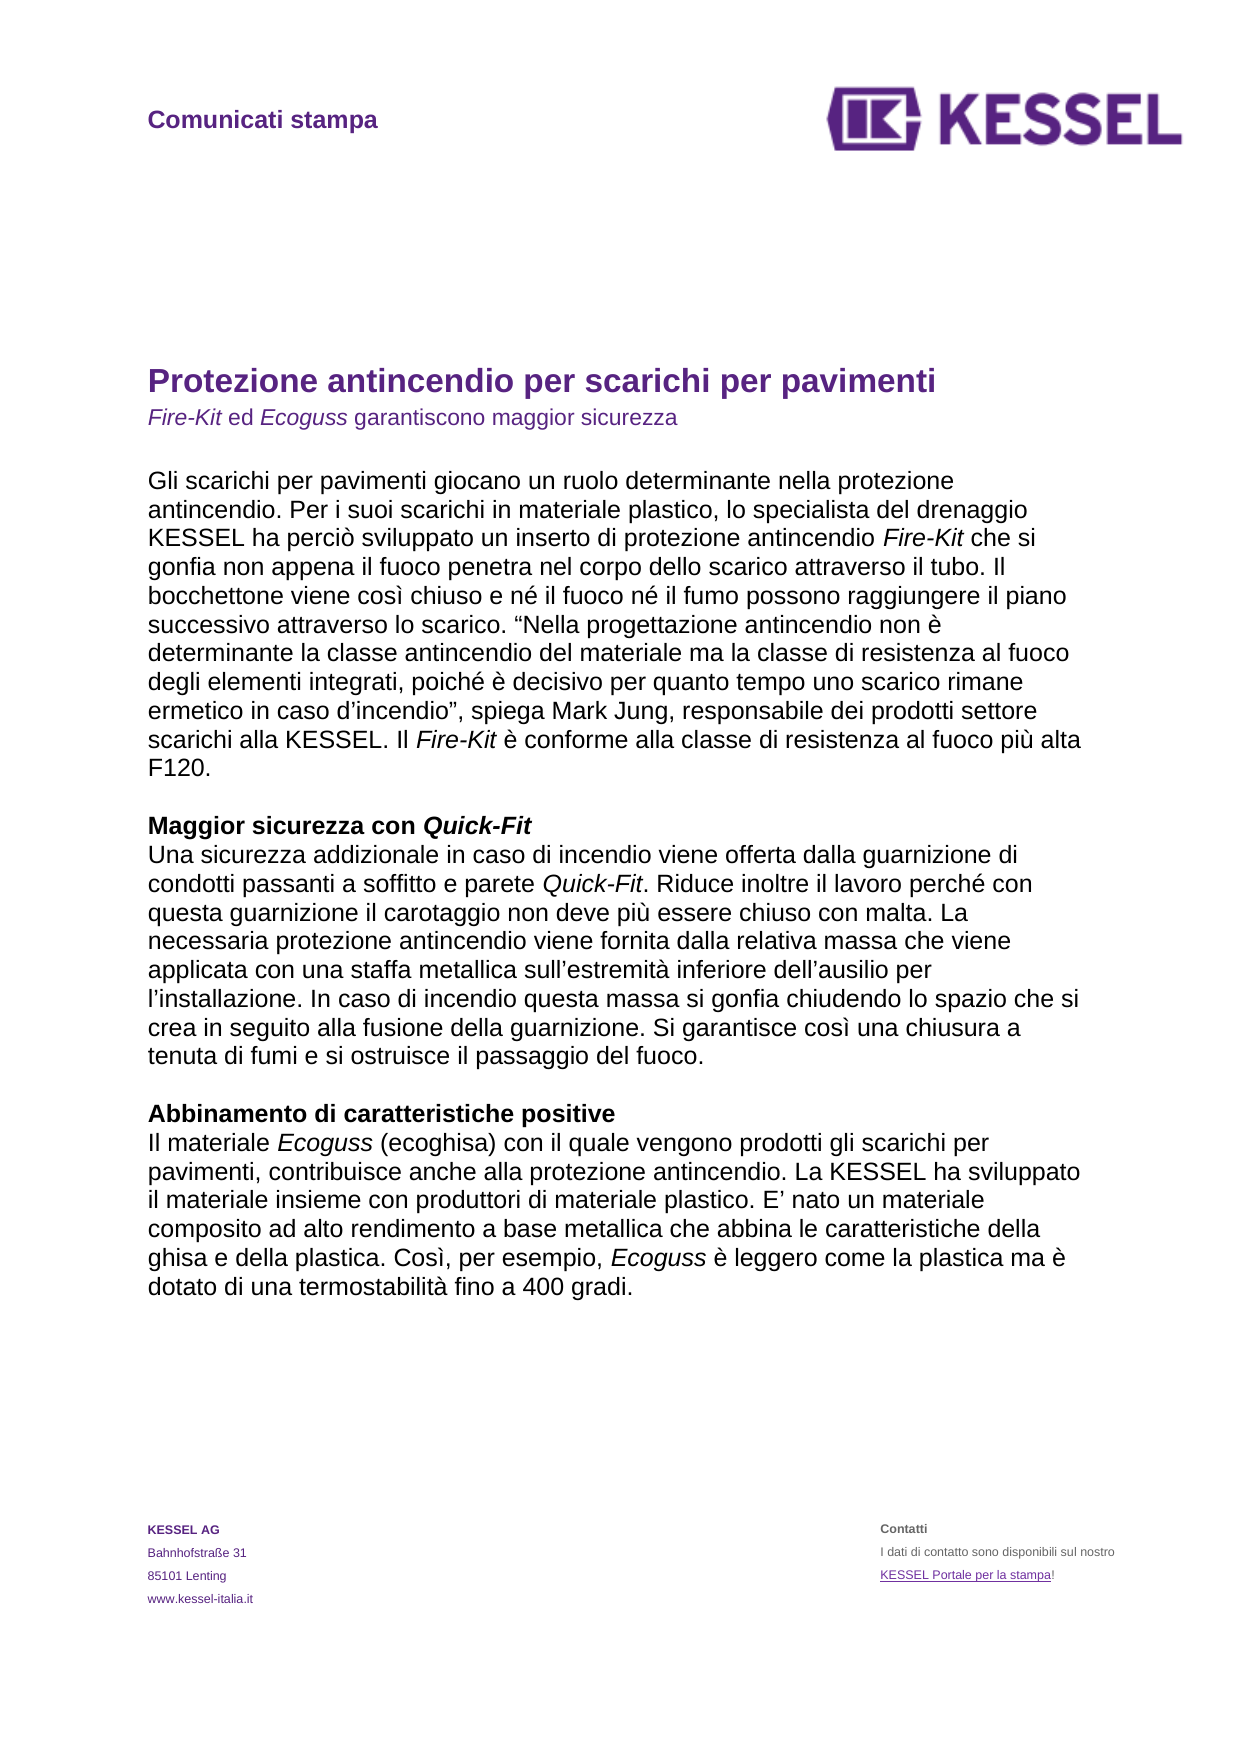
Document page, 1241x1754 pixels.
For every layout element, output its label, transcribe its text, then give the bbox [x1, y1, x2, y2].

text Maggior sicurezza con Quick-Fit Una sicurezza addizionale in caso di incendio viene offerta dalla guarnizione di condotti passanti a soffitto e parete Quick-Fit. Riduce inoltre il lavoro perché con questa guarnizione il carotaggio non deve più essere chiuso con malta. La necessaria protezione antincendio viene fornita dalla relativa massa che viene applicata con una staffa metallica sull’estremità inferiore dell’ausilio per l’installazione. In caso di incendio questa massa si gonfia chiudendo lo spazio che si crea in seguito alla fusione della guarnizione. Si garantisce così una chiusura a tenuta di fumi e si ostruisce il passaggio del fuoco. [148, 811, 1092, 1070]
text Gli scarichi per pavimenti giocano un ruolo determinante nella protezione antincendio. Per i suoi scarichi in materiale plastico, lo specialista del drenaggio KESSEL ha perciò sviluppato un inserto di protezione antincendio Fire-Kit che si gonfia non appena il fuoco penetra nel corpo dello scarico attraverso il tubo. Il bocchettone viene così chiuso e né il fuoco né il fumo possono raggiungere il piano successivo attraverso lo scarico. “Nella progettazione antincendio non è determinante la classe antincendio del materiale ma la classe di resistenza al fuoco degli elementi integrati, poiché è decisivo per quanto tempo uno scarico rimane ermetico in caso d’incendio”, spiega Mark Jung, responsabile dei prodotti settore scarichi alla KESSEL. Il Fire-Kit è conforme alla classe di resistenza al fuoco più alta F120. [148, 466, 1092, 782]
text Abbinamento di caratteristiche positive Il materiale Ecoguss (ecoghisa) con il quale vengono prodotti gli scarichi per pavimenti, contribuisce anche alla protezione antincendio. La KESSEL ha sviluppato il materiale insieme con produttori di materiale plastico. E’ nato un materiale composito ad alto rendimento a base metallica che abbina le caratteristiche della ghisa e della plastica. Così, per esempio, Ecoguss è leggero come la plastica ma è dotato di una termostabilità fino a 400 gradi. [148, 1099, 1092, 1300]
subtitle Protezione antincendio per scarichi per pavimenti Fire-Kit ed Ecoguss garantiscono maggior sicurezza [148, 366, 1092, 432]
